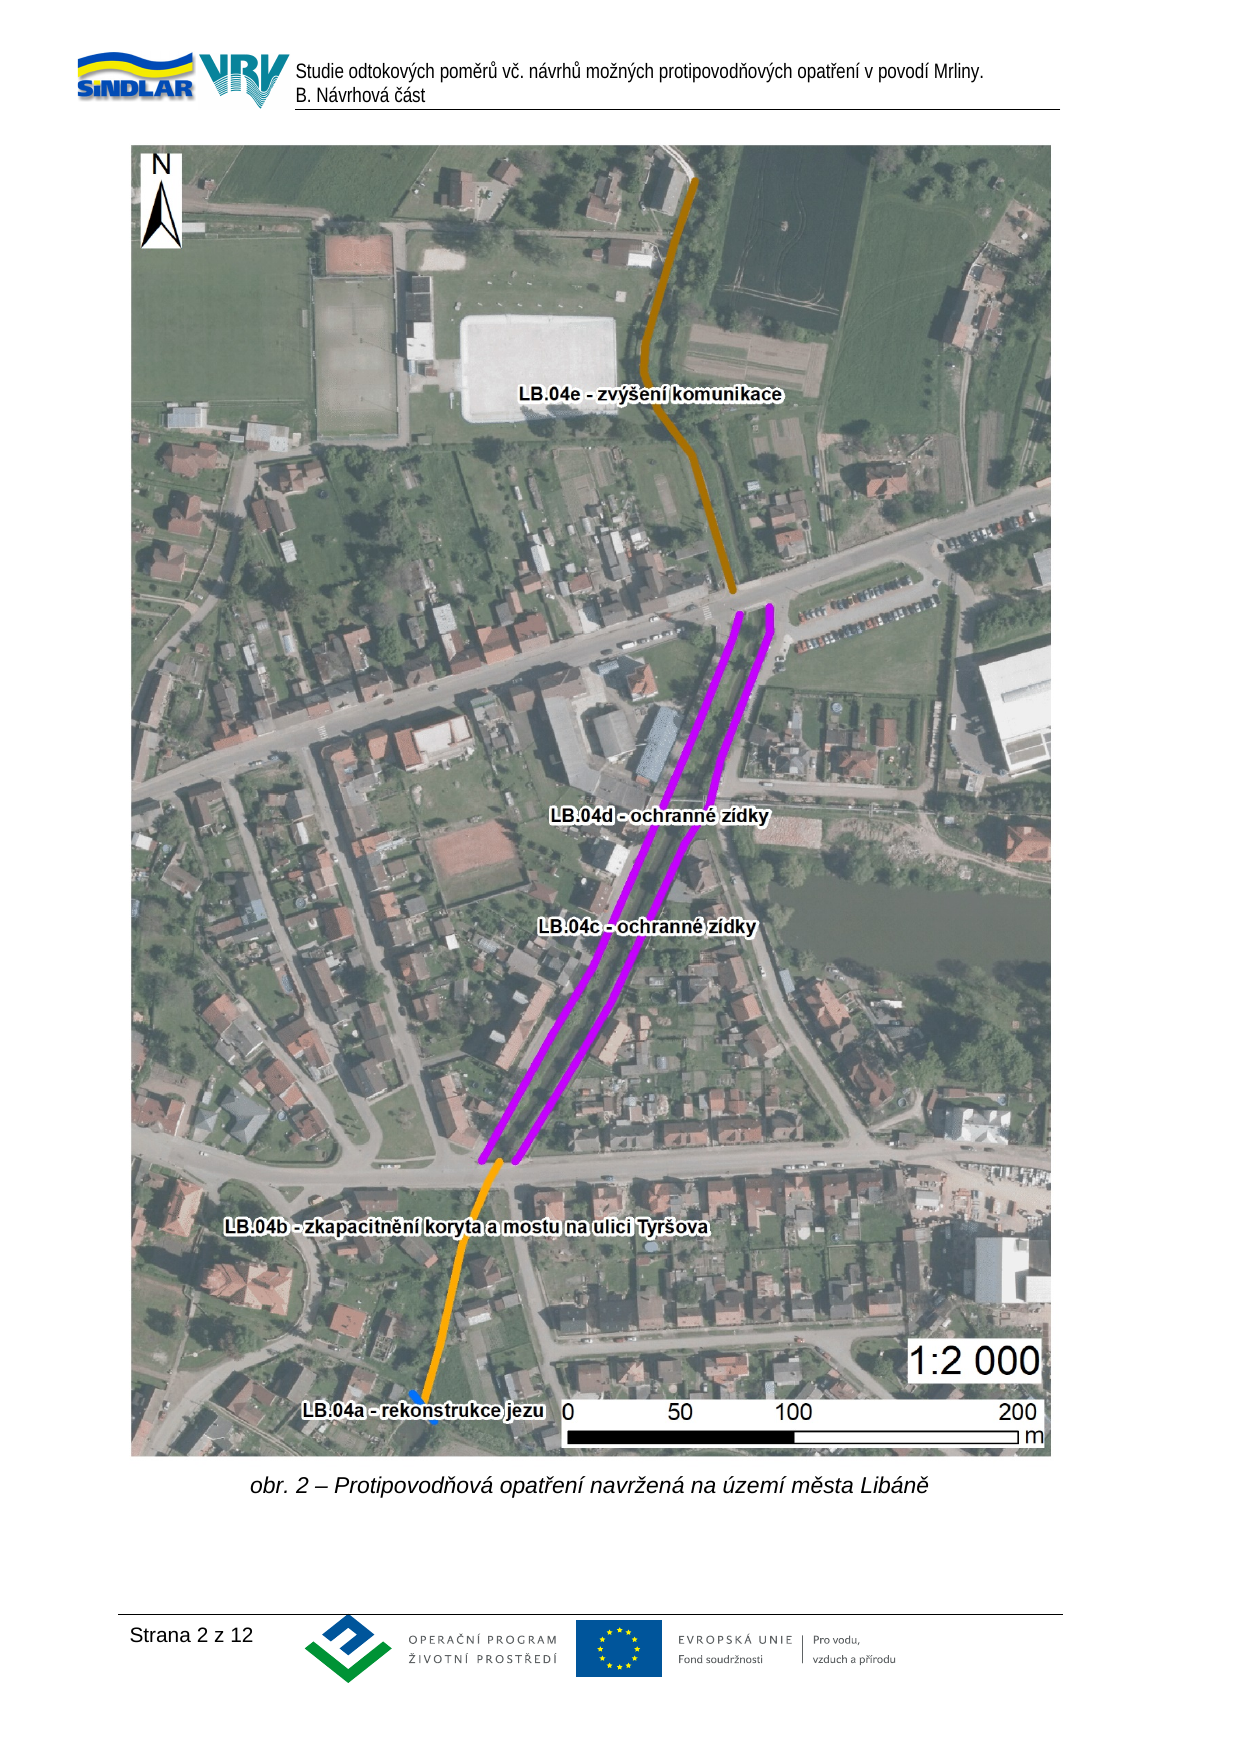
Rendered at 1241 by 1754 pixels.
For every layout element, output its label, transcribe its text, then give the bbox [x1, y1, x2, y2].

text obr. 2 – Protipovodňová opatření navržená na území města Libáně [118, 1472, 1063, 1499]
picture [118, 132, 1063, 1469]
picture [77, 51, 197, 102]
picture [198, 53, 291, 110]
